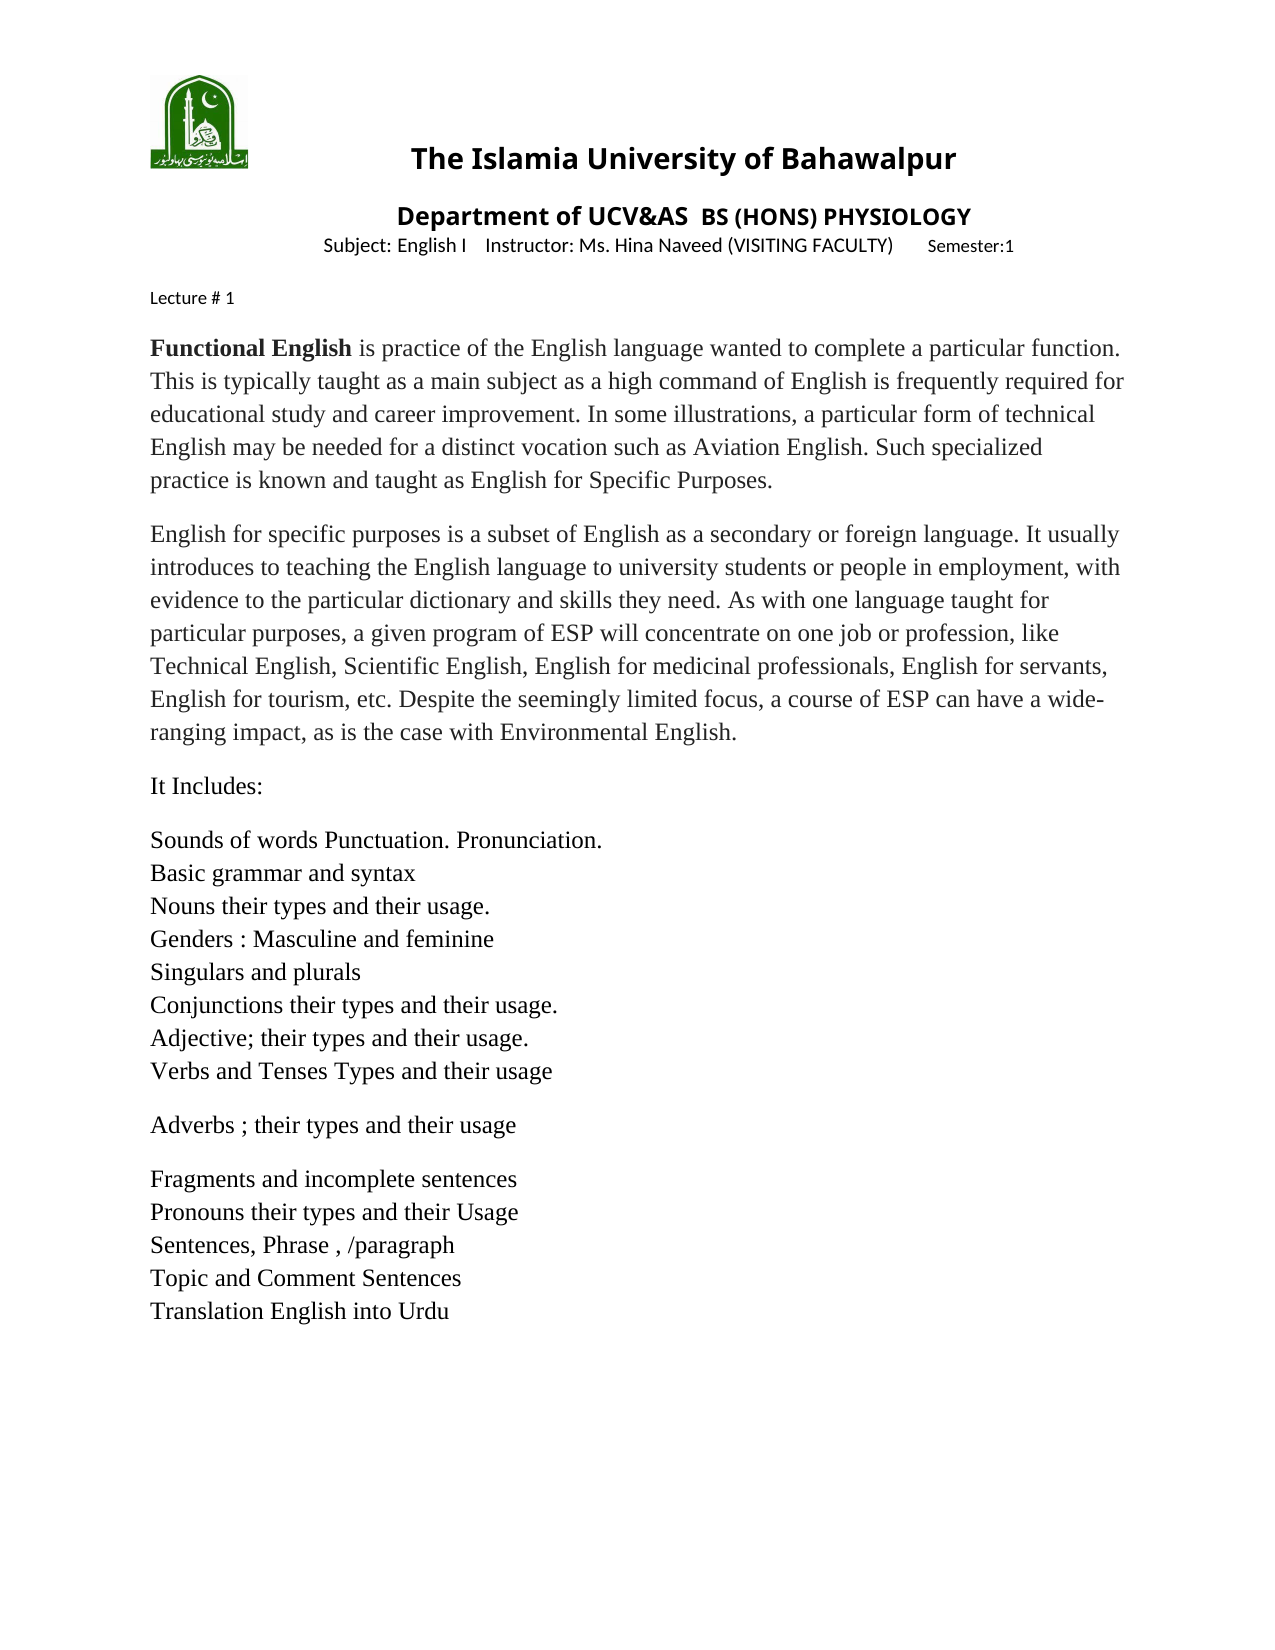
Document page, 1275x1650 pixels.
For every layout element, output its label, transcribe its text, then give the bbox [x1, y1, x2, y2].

text Fragments and incomplete sentences Pronouns their types and their Usage Sentences, Phrase , /paragraph Topic and Comment Sentences Translation English into Urdu [150, 1164, 1125, 1324]
text Lecture # 1 [150, 286, 1125, 309]
text Functional English is practice of the English language wanted to complete a particular function. This is typically taught as a main subject as a high command of English is frequently required for educational study and career improvement. In some illustrations, a particular form of technical English may be needed for a distinct vocation such as Aviation English. Such specialized practice is known and taught as English for Specific Purposes. [150, 333, 1125, 494]
text Sounds of words Punctuation. Pronunciation. Basic grammar and syntax Nouns their types and their usage. Genders : Masculine and feminine Singulars and plurals Conjunctions their types and their usage. Adjective; their types and their usage. Verbs and Tenses Types and their usage [150, 825, 1125, 1085]
text It Includes: [150, 771, 1125, 800]
picture [150, 75, 249, 169]
text English for specific purposes is a subset of English as a secondary or foreign language. It usually introduces to teaching the English language to university students or people in employment, with evidence to the particular dictionary and skills they need. As with one language taught for particular purposes, a given program of ESP will concentrate on one job or profession, like Technical English, Scientific English, English for medicinal professionals, English for servants, English for tourism, etc. Despite the seemingly limited focus, a course of ESP can have a wide-ranging impact, as is the case with Environmental English. [150, 519, 1125, 746]
text Adverbs ; their types and their usage [150, 1110, 1125, 1139]
